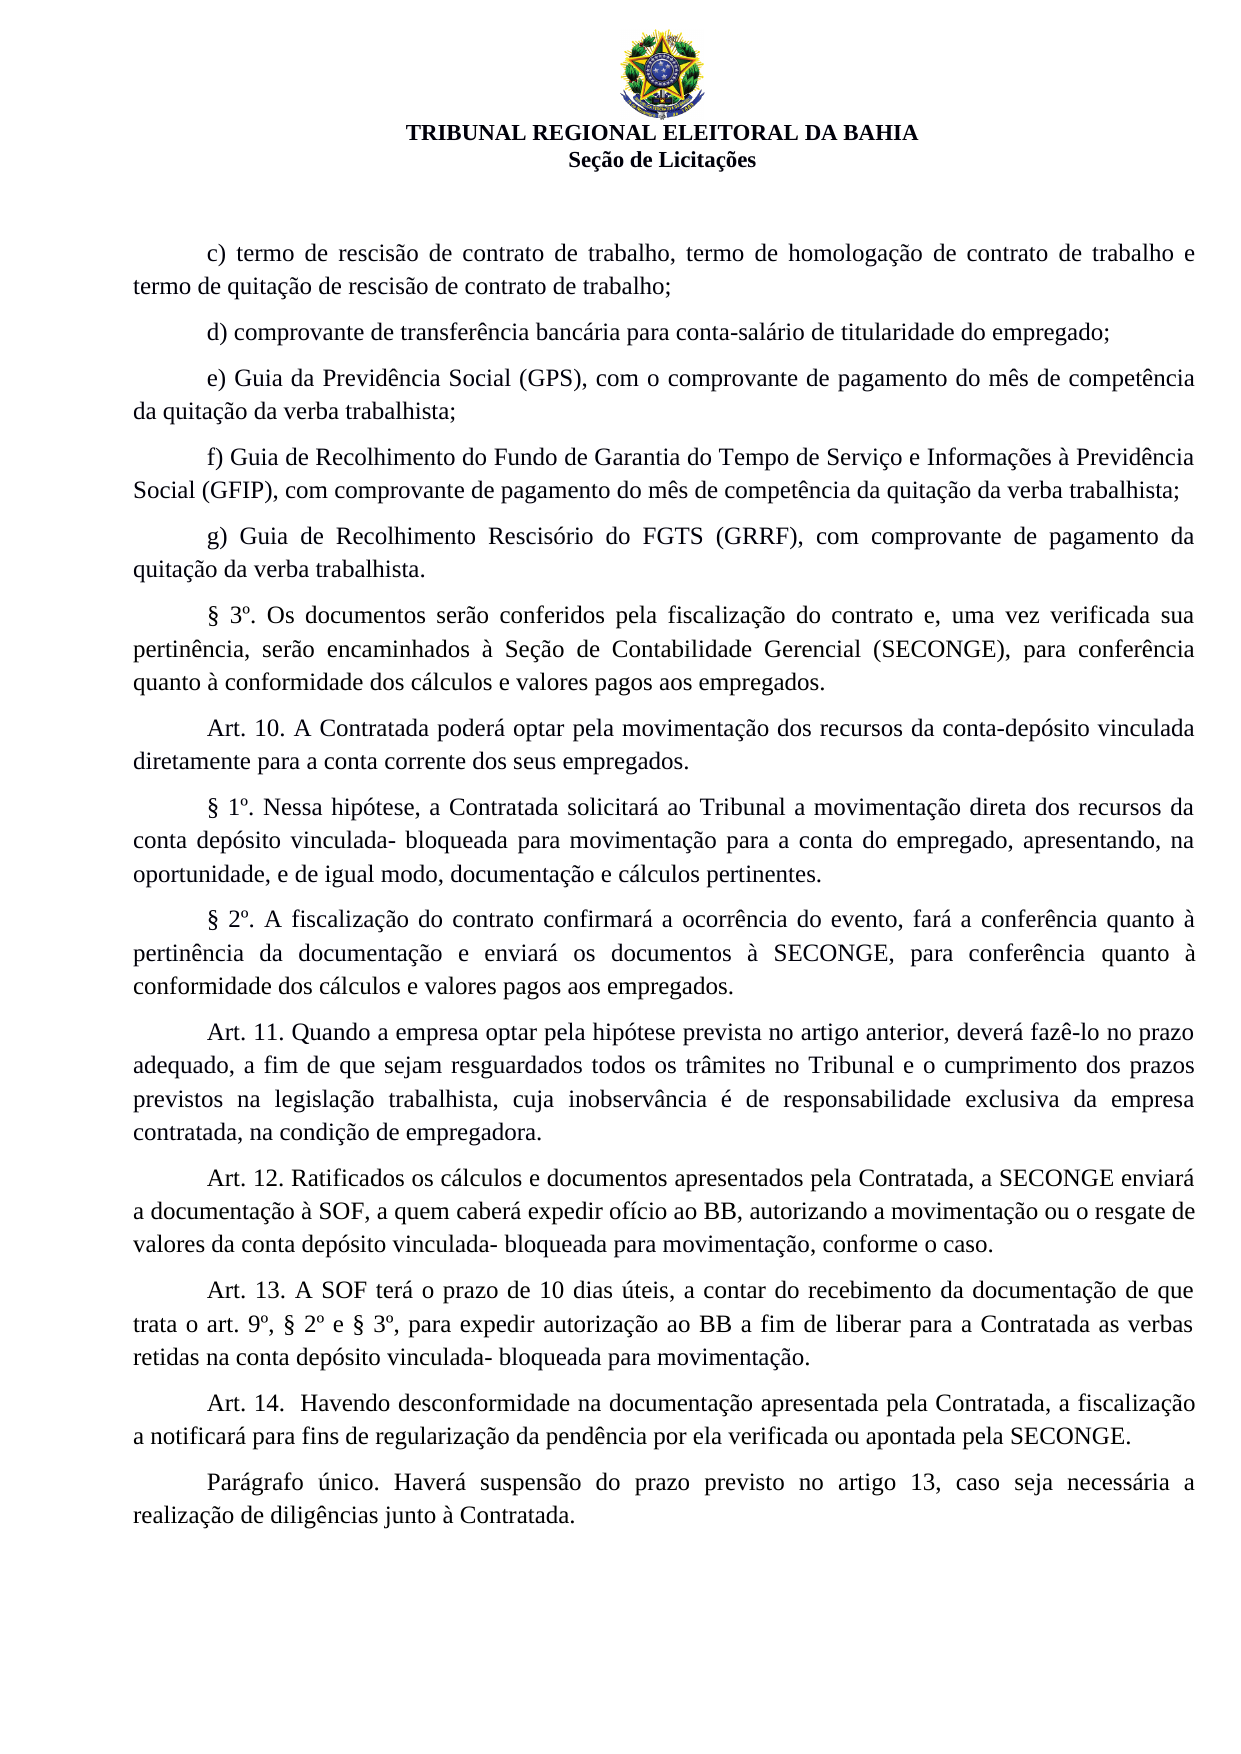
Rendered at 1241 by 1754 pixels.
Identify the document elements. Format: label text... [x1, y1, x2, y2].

text § 2º. A fiscalização do contrato confirmará a ocorrência do evento, fará a conferência quanto à pertinência da documentação e enviará os documentos à SECONGE, para conferência quanto à conformidade dos cálculos e valores pagos aos empregados. [133, 901, 1196, 1001]
text § 3º. Os documentos serão conferidos pela fiscalização do contrato e, uma vez verificada sua pertinência, serão encaminhados à Seção de Contabilidade Gerencial (SECONGE), para conferência quanto à conformidade dos cálculos e valores pagos aos empregados. [133, 597, 1196, 697]
text f) Guia de Recolhimento do Fundo de Garantia do Tempo de Serviço e Informações à Previdência Social (GFIP), com comprovante de pagamento do mês de competência da quitação da verba trabalhista; [133, 439, 1196, 505]
text Parágrafo único. Haverá suspensão do prazo previsto no artigo 13, caso seja necessária a realização de diligências junto à Contratada. [133, 1464, 1196, 1530]
text e) Guia da Previdência Social (GPS), com o comprovante de pagamento do mês de competência da quitação da verba trabalhista; [133, 359, 1196, 426]
text Art. 14. Havendo desconformidade na documentação apresentada pela Contratada, a fiscalização a notificará para fins de regularização da pendência por ela verificada ou apontada pela SECONGE. [133, 1384, 1196, 1451]
text g) Guia de Recolhimento Rescisório do FGTS (GRRF), com comprovante de pagamento da quitação da verba trabalhista. [133, 518, 1196, 584]
text d) comprovante de transferência bancária para conta-salário de titularidade do empregado; [133, 314, 1196, 347]
text § 1º. Nessa hipótese, a Contratada solicitará ao Tribunal a movimentação direta dos recursos da conta depósito vinculada- bloqueada para movimentação para a conta do empregado, apresentando, na oportunidade, e de igual modo, documentação e cálculos pertinentes. [133, 789, 1196, 889]
text Art. 10. A Contratada poderá optar pela movimentação dos recursos da conta-depósito vinculada diretamente para a conta corrente dos seus empregados. [133, 709, 1196, 776]
text c) termo de rescisão de contrato de trabalho, termo de homologação de contrato de trabalho e termo de quitação de rescisão de contrato de trabalho; [133, 234, 1196, 301]
text Art. 12. Ratificados os cálculos e documentos apresentados pela Contratada, a SECONGE enviará a documentação à SOF, a quem caberá expedir ofício ao BB, autorizando a movimentação ou o resgate de valores da conta depósito vinculada- bloqueada para movimentação, conforme o caso. [133, 1159, 1196, 1259]
text Art. 11. Quando a empresa optar pela hipótese prevista no artigo anterior, deverá fazê-lo no prazo adequado, a fim de que sejam resguardados todos os trâmites no Tribunal e o cumprimento dos prazos previstos na legislação trabalhista, cuja inobservância é de responsabilidade exclusiva da empresa contratada, na condição de empregadora. [133, 1014, 1196, 1147]
text Art. 13. A SOF terá o prazo de 10 dias úteis, a contar do recebimento da documentação de que trata o art. 9º, § 2º e § 3º, para expedir autorização ao BB a fim de liberar para a Contratada as verbas retidas na conta depósito vinculada- bloqueada para movimentação. [133, 1272, 1196, 1372]
